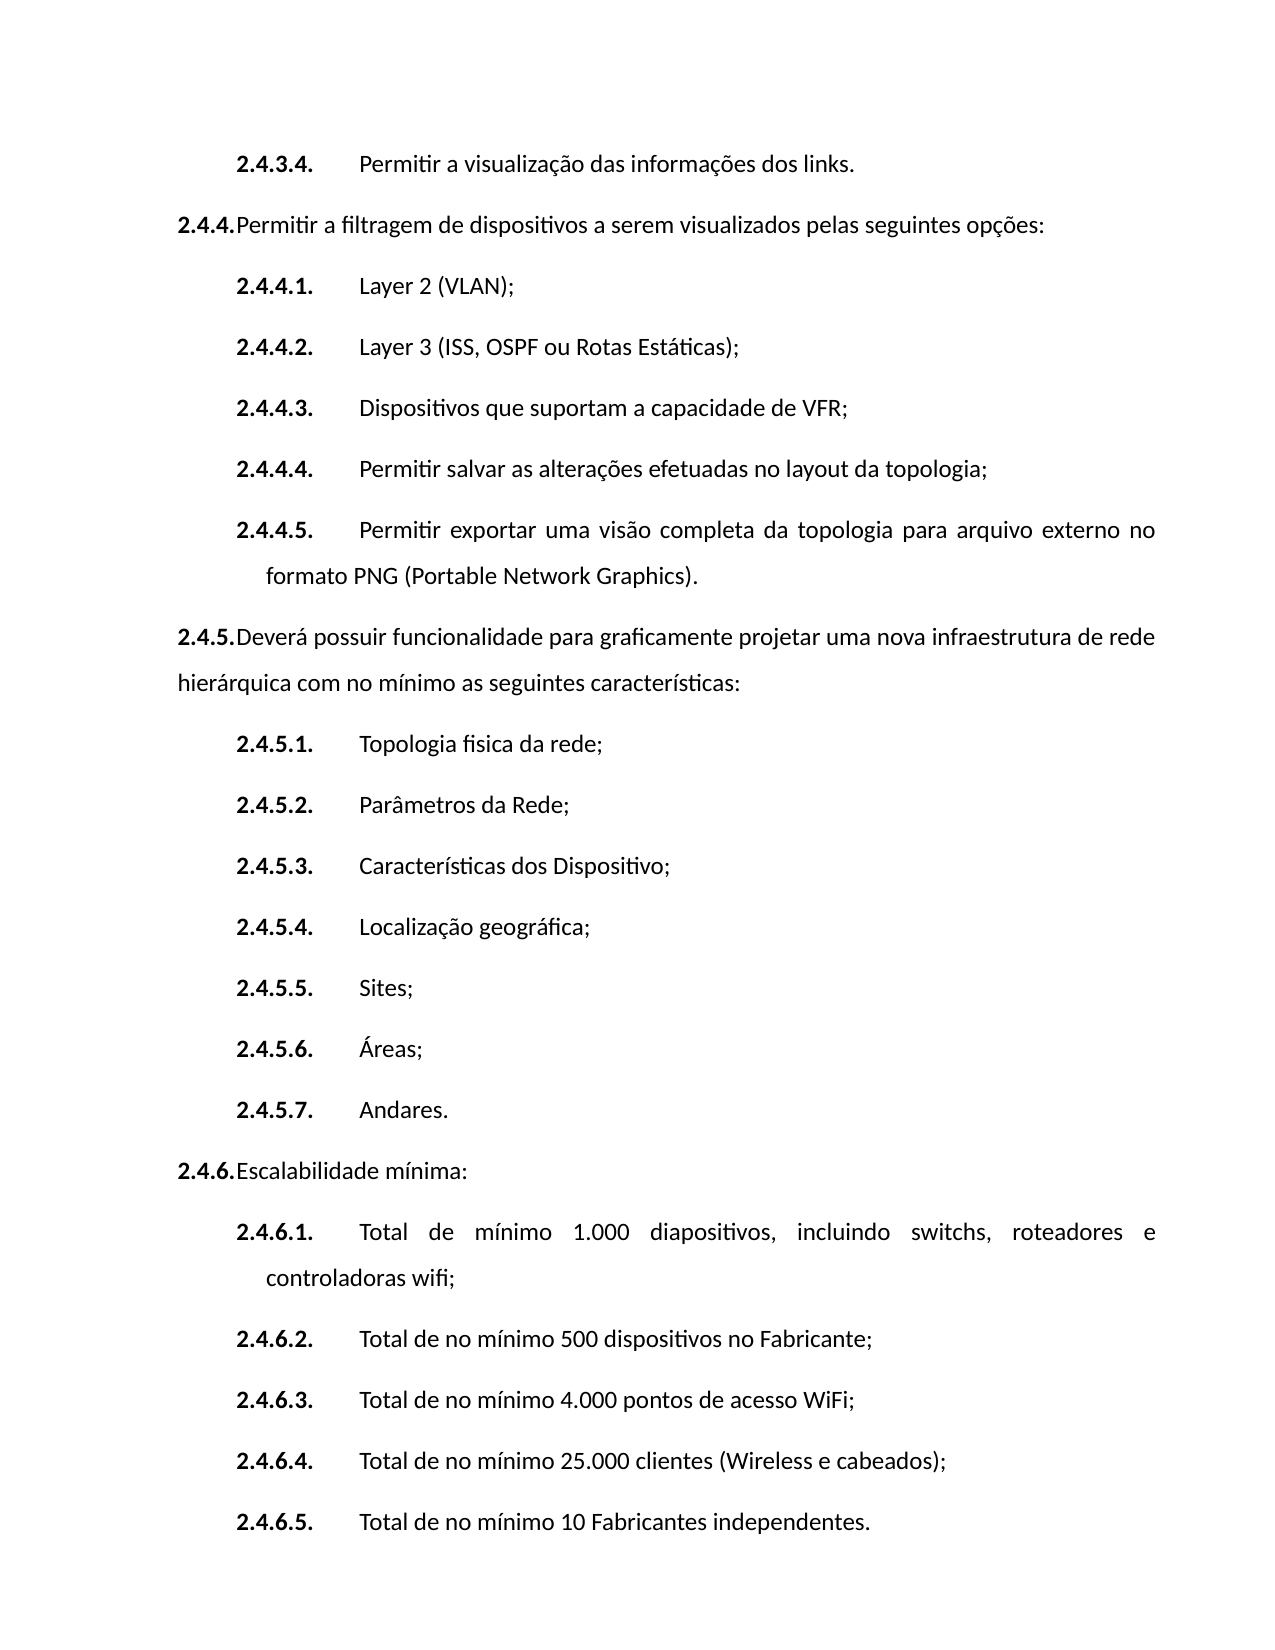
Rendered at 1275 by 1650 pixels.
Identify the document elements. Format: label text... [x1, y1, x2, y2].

list Dispositivos que suportam a capacidade de VFR; [236, 392, 1157, 423]
list Andares. [236, 1094, 1157, 1124]
list Permitir exportar uma visão completa da topologia para arquivo externo no formato PNG (Portable Network Graphics). [236, 514, 1157, 590]
list Deverá possuir funcionalidade para graficamente projetar uma nova infraestrutura de rede hierárquica com no mínimo as seguintes características: [177, 621, 1157, 697]
list Topologia fisica da rede; [236, 728, 1157, 758]
list Total de no mínimo 4.000 pontos de acesso WiFi; [236, 1384, 1157, 1414]
list Parâmetros da Rede; [236, 789, 1157, 819]
list Permitir salvar as alterações efetuadas no layout da topologia; [236, 453, 1157, 484]
list Total de no mínimo 25.000 clientes (Wireless e cabeados); [236, 1445, 1157, 1475]
list Características dos Dispositivo; [236, 850, 1157, 880]
list Áreas; [236, 1033, 1157, 1063]
list Total de no mínimo 10 Fabricantes independentes. [236, 1506, 1157, 1536]
list Localização geográfica; [236, 911, 1157, 941]
list Permitir a visualização das informações dos links. [236, 148, 1157, 178]
list Sites; [236, 972, 1157, 1002]
list Layer 2 (VLAN); [236, 270, 1157, 301]
list Total de mínimo 1.000 diapositivos, incluindo switchs, roteadores e controladoras wifi; [236, 1216, 1157, 1292]
list Total de no mínimo 500 dispositivos no Fabricante; [236, 1323, 1157, 1353]
list Escalabilidade mínima: [177, 1155, 1157, 1186]
list Layer 3 (ISS, OSPF ou Rotas Estáticas); [236, 331, 1157, 362]
list Permitir a filtragem de dispositivos a serem visualizados pelas seguintes opções: [177, 209, 1157, 239]
